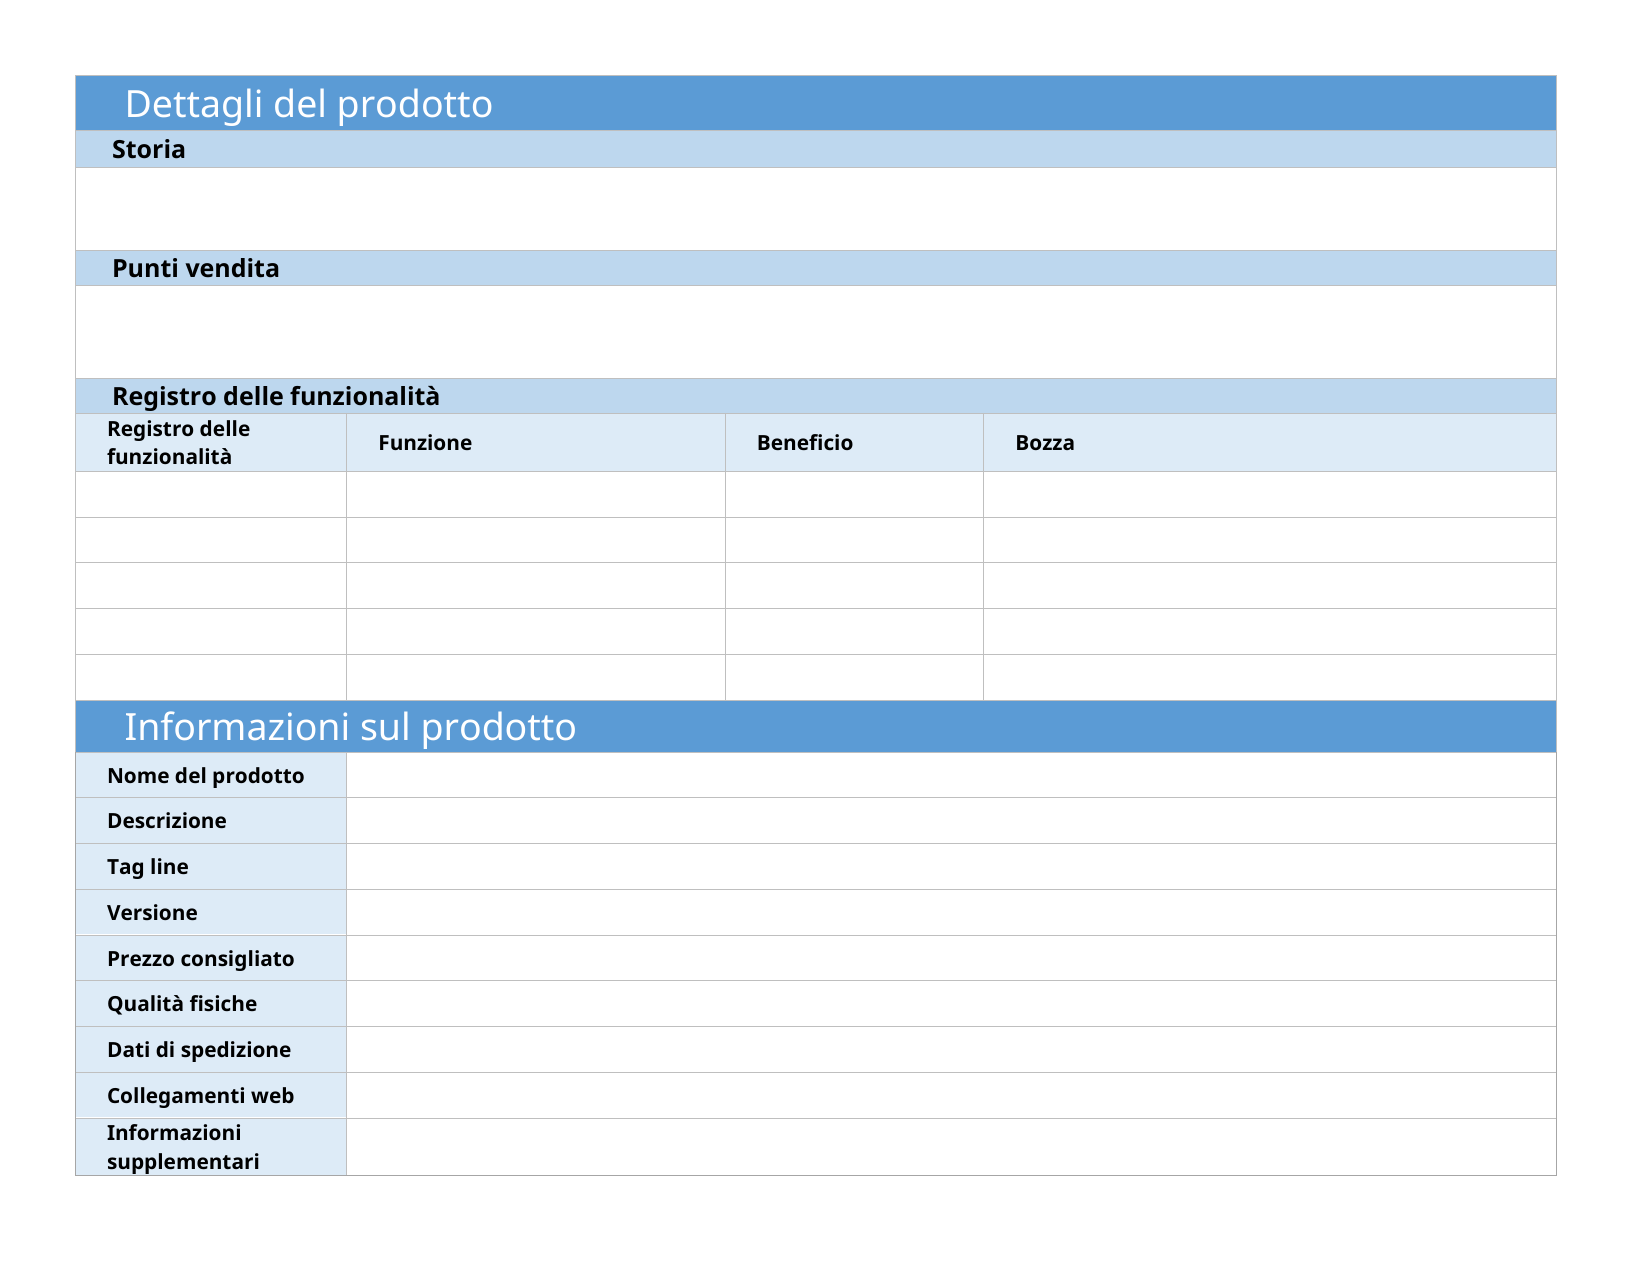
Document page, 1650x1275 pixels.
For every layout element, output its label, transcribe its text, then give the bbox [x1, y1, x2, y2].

table_cell [984, 472, 1556, 517]
table_cell [76, 655, 346, 699]
table_cell [347, 844, 1556, 889]
table_cell Dati di spedizione [76, 1027, 346, 1072]
table_cell Informazioni supplementari [76, 1119, 346, 1175]
table_cell Registro delle funzionalità [76, 379, 1556, 413]
table_cell [76, 563, 346, 608]
table_cell Dettagli del prodotto [76, 76, 1556, 130]
table_cell Funzione [347, 414, 725, 471]
table_cell Nome del prodotto [76, 753, 346, 797]
table_cell [347, 798, 1556, 843]
table_cell [76, 518, 346, 562]
table_cell [76, 472, 346, 517]
table_cell [76, 168, 1556, 250]
table_cell Bozza [984, 414, 1556, 471]
table_cell [347, 890, 1556, 934]
table_cell Prezzo consigliato [76, 936, 346, 980]
table_cell [347, 1027, 1556, 1072]
table_cell Collegamenti web [76, 1073, 346, 1117]
table_cell [984, 563, 1556, 608]
table_cell [726, 518, 983, 562]
table_cell [347, 1073, 1556, 1117]
table_cell [347, 753, 1556, 797]
table_cell Descrizione [76, 798, 346, 843]
table_cell [726, 472, 983, 517]
table_cell Informazioni sul prodotto [76, 701, 1556, 752]
table_cell [726, 655, 983, 699]
table_cell [726, 563, 983, 608]
table_cell Storia [76, 131, 1556, 167]
table_cell [347, 518, 725, 562]
table_cell [984, 518, 1556, 562]
table_cell [347, 936, 1556, 980]
table_cell [984, 655, 1556, 699]
table_cell [726, 609, 983, 654]
table_cell [347, 609, 725, 654]
table_cell Tag line [76, 844, 346, 889]
table_cell Registro delle funzionalità [76, 414, 346, 471]
table_cell [347, 1119, 1556, 1175]
table_cell [347, 981, 1556, 1026]
table_cell Qualità fisiche [76, 981, 346, 1026]
table_cell [76, 286, 1556, 378]
table_cell [76, 609, 346, 654]
table_cell [347, 655, 725, 699]
table_cell Punti vendita [76, 251, 1556, 285]
table_cell [984, 609, 1556, 654]
table_cell [347, 563, 725, 608]
table_cell Versione [76, 890, 346, 934]
table_cell Beneficio [726, 414, 983, 471]
table_cell [347, 472, 725, 517]
